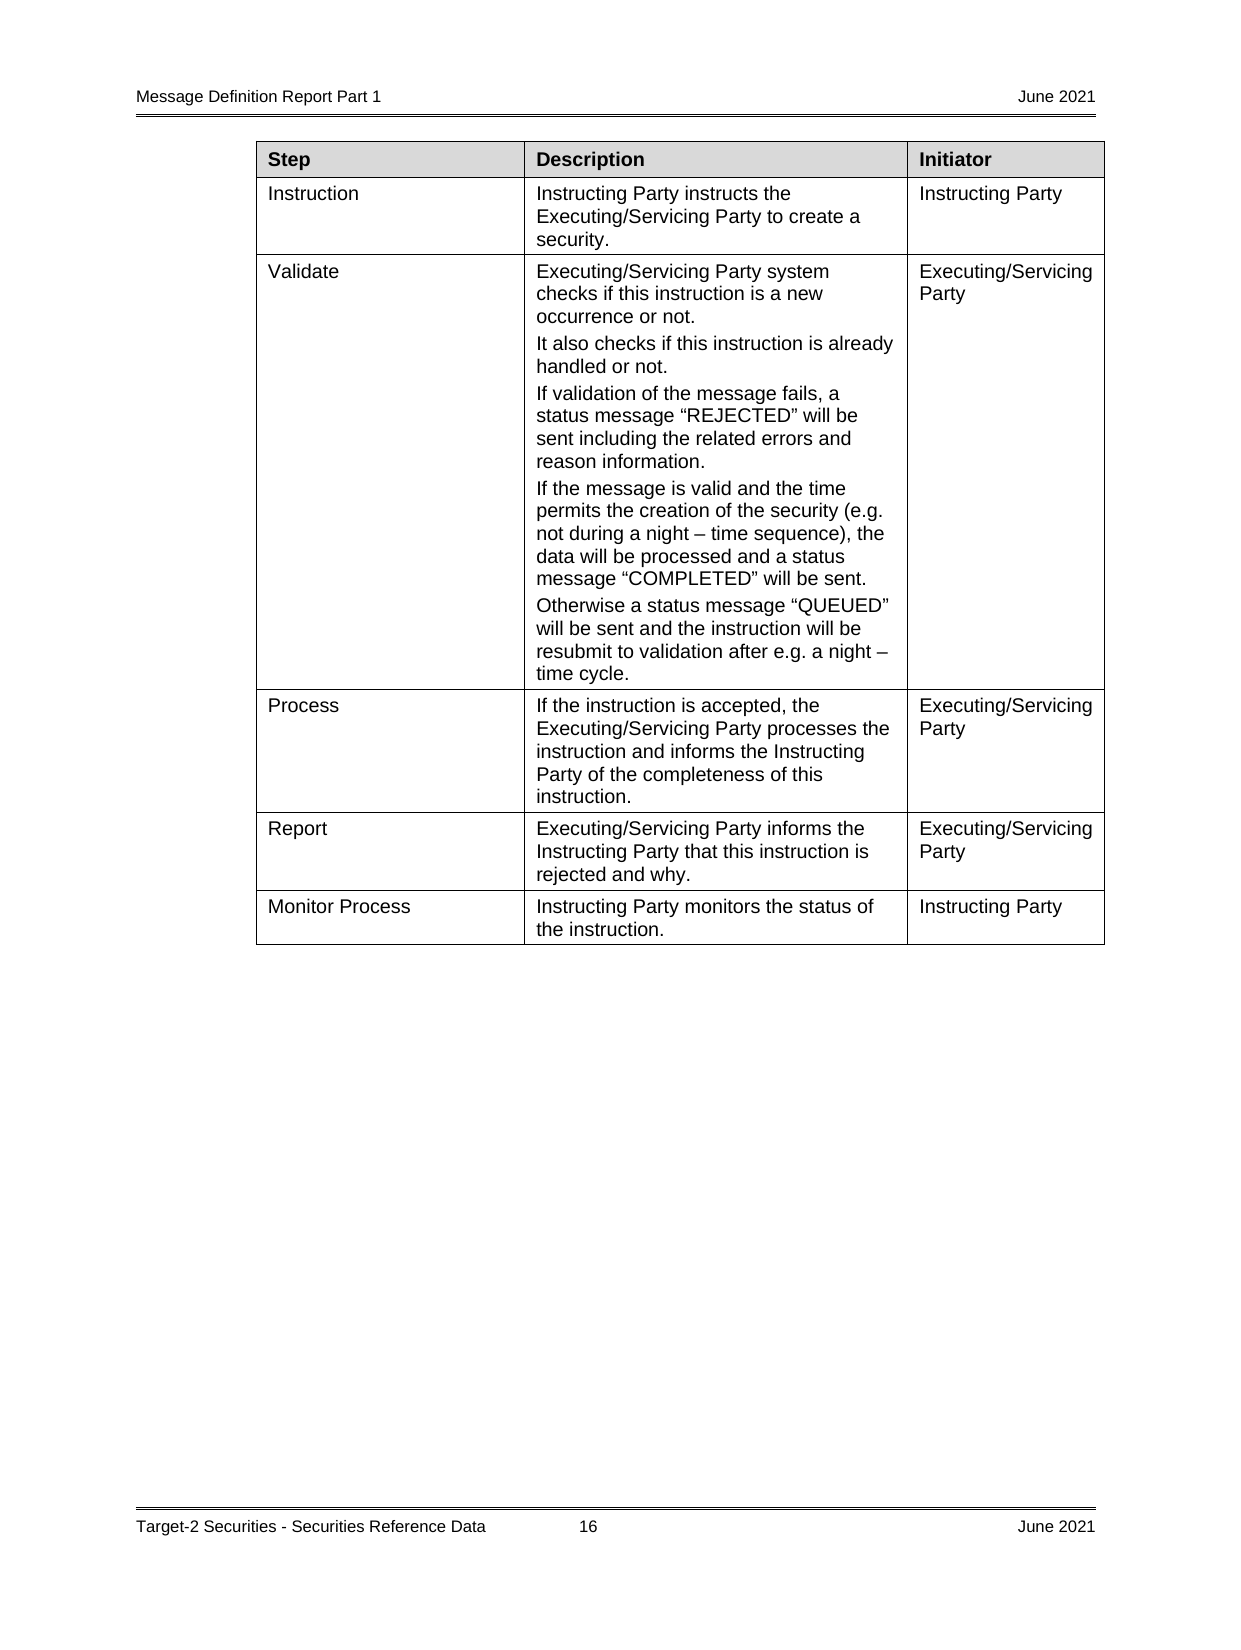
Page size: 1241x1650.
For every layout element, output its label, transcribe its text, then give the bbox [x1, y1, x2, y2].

table_cell Executing/Servicing Party informs the Instructing Party that this instruction is rejected and why. [525, 813, 907, 889]
table_cell Instructing Party [908, 178, 1104, 254]
table_cell Process [257, 690, 524, 812]
table_cell Instruction [257, 178, 524, 254]
table_cell If the instruction is accepted, the Executing/Servicing Party processes the instruction and informs the Instructing Party of the completeness of this instruction. [525, 690, 907, 812]
table_cell Instructing Party instructs the Executing/Servicing Party to create a security. [525, 178, 907, 254]
table_cell Instructing Party monitors the status of the instruction. [525, 891, 907, 944]
table_cell Instructing Party [908, 891, 1104, 944]
table_header Description [525, 142, 907, 177]
table_cell Executing/Servicing Party system checks if this instruction is a new occurrence or not. It also checks if this instruction is already handled or not. If validation of the message fails, a status message “REJECTED” will be sent including the related errors and reason information. If the message is valid and the time permits the creation of the security (e.g. not during a night – time sequence), the data will be processed and a status message “COMPLETED” will be sent. Otherwise a status message “QUEUED” will be sent and the instruction will be resubmit to validation after e.g. a night –time cycle. [525, 255, 907, 689]
table_cell Report [257, 813, 524, 889]
table_header Initiator [908, 142, 1104, 177]
table_cell Executing/Servicing Party [908, 813, 1104, 889]
table_header Step [257, 142, 524, 177]
table_cell Executing/Servicing Party [908, 255, 1104, 689]
table_cell Monitor Process [257, 891, 524, 944]
table_cell Validate [257, 255, 524, 689]
table_cell Executing/Servicing Party [908, 690, 1104, 812]
